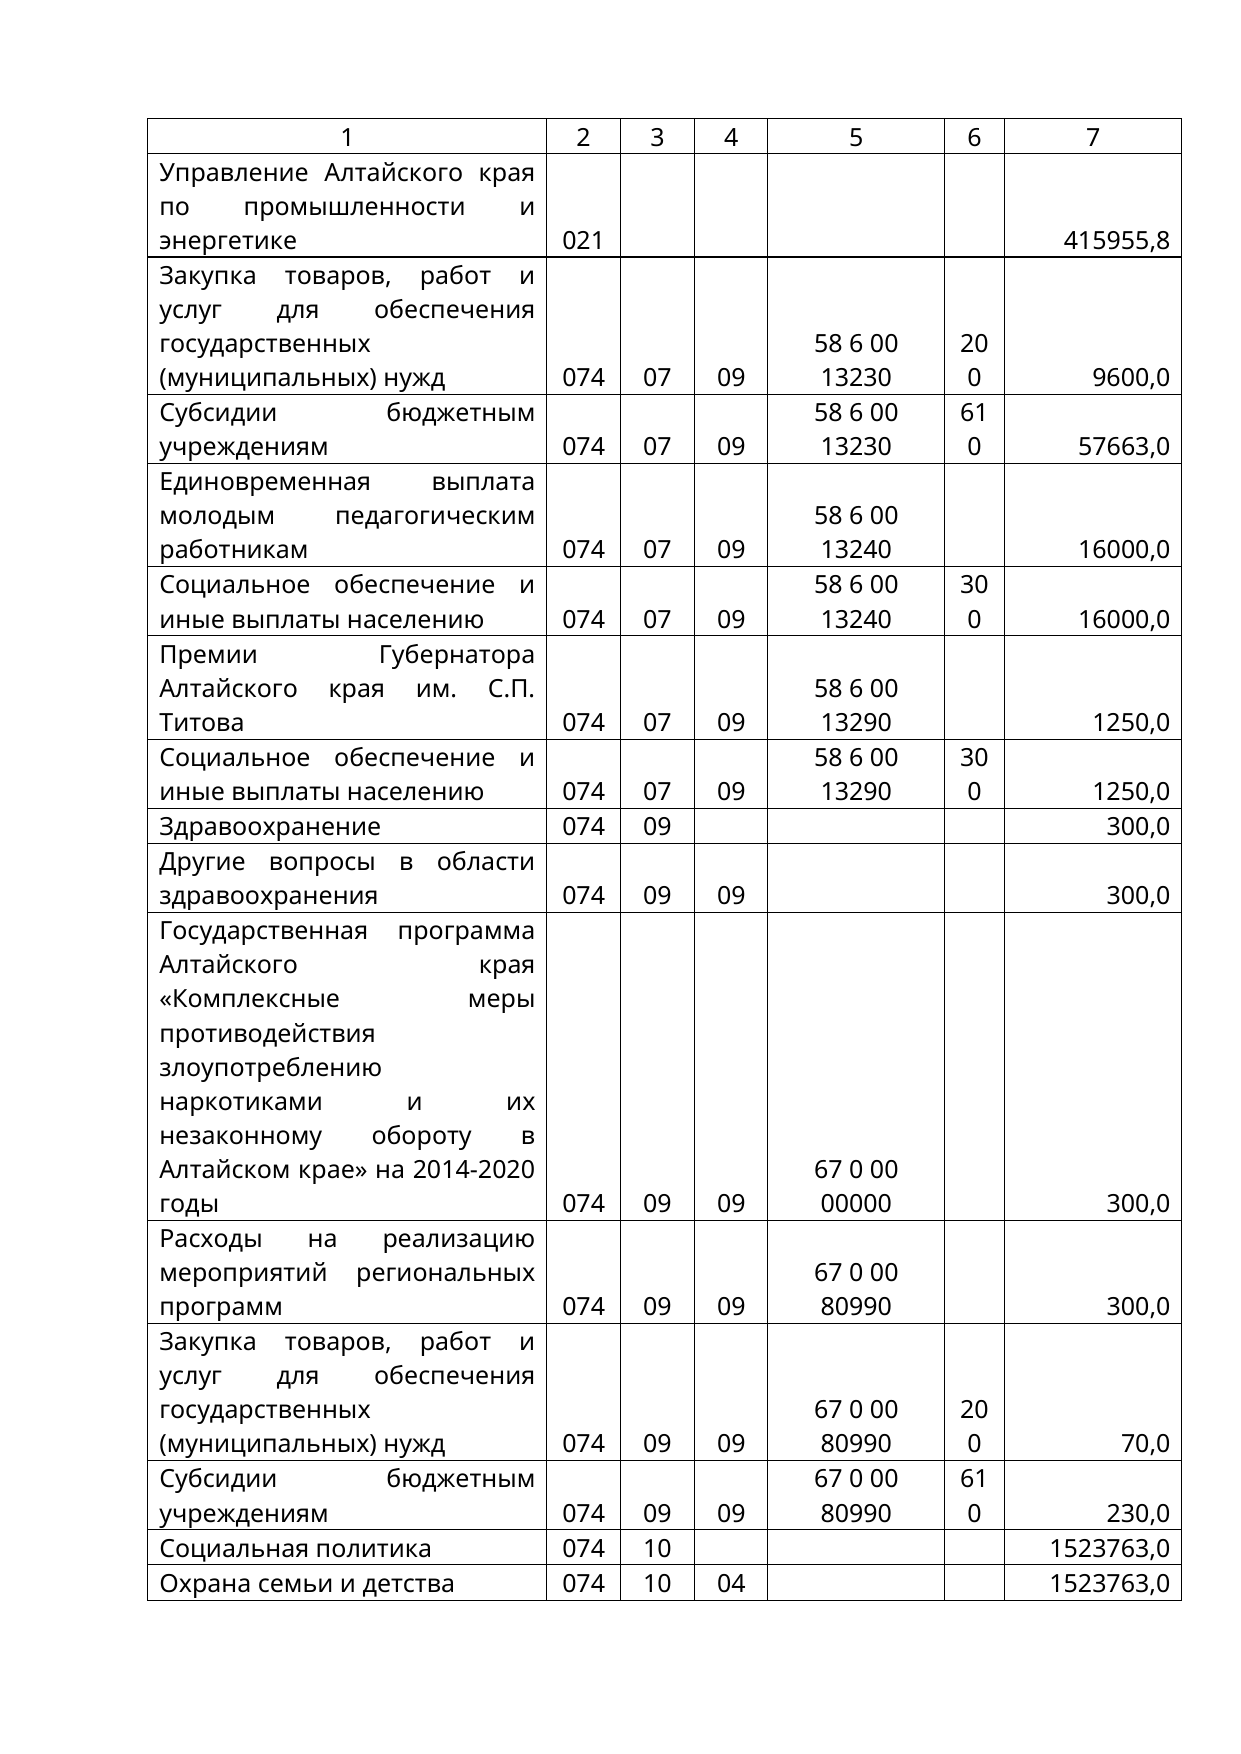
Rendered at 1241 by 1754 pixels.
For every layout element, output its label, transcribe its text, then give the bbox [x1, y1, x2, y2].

table_header 7 [1005, 119, 1181, 153]
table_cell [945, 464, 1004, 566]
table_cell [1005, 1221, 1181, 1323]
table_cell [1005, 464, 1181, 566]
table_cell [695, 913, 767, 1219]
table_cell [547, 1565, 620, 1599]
table_header 1 [148, 119, 546, 153]
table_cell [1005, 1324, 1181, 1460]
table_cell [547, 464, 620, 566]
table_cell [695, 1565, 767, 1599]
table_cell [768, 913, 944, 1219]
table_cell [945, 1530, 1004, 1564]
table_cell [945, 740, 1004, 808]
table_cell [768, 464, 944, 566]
table_header 4 [695, 119, 767, 153]
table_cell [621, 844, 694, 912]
table_cell [695, 154, 767, 256]
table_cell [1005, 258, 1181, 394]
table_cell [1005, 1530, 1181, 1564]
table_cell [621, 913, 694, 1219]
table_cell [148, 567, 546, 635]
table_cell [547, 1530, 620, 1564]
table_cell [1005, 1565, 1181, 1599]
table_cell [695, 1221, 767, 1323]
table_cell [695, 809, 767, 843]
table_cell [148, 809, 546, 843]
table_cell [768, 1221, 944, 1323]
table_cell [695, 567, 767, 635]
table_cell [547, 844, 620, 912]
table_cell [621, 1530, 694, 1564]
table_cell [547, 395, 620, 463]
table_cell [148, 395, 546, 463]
table_cell Управление Алтайского края по промышленности и энергетике [148, 154, 546, 256]
table_cell [768, 154, 944, 256]
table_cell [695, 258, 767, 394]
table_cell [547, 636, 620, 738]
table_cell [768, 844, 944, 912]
table_header 5 [768, 119, 944, 153]
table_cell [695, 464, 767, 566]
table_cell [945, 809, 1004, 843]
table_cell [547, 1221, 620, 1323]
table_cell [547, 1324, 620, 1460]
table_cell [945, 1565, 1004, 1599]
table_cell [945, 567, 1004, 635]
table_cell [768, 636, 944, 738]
table_cell [621, 154, 694, 256]
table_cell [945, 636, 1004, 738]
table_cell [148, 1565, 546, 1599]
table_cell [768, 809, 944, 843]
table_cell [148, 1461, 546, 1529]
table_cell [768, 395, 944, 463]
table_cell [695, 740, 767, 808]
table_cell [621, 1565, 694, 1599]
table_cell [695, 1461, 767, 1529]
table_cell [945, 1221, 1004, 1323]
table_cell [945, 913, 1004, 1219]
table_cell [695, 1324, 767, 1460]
table_header 2 [547, 119, 620, 153]
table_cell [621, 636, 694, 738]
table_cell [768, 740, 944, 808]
table_cell 021 [547, 154, 620, 256]
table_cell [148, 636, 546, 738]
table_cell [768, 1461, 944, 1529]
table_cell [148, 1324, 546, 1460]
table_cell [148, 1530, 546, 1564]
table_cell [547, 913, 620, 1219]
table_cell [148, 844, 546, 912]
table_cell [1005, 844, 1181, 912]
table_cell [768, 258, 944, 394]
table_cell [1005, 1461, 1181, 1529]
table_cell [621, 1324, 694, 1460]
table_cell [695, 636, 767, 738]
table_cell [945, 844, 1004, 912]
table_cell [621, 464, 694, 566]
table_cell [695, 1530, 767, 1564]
table_cell [945, 154, 1004, 256]
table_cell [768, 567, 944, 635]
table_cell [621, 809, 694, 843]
table_header 6 [945, 119, 1004, 153]
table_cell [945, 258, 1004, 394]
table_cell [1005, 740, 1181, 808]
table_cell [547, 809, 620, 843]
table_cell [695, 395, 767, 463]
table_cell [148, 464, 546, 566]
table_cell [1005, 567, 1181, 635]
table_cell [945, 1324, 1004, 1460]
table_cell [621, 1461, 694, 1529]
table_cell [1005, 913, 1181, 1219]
table_cell 415955,8 [1005, 154, 1181, 256]
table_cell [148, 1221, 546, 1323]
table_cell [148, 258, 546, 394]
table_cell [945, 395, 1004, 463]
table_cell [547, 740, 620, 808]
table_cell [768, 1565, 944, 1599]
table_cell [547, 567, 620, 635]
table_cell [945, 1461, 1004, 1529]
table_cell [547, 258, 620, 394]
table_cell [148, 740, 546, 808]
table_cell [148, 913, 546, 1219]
table_header 3 [621, 119, 694, 153]
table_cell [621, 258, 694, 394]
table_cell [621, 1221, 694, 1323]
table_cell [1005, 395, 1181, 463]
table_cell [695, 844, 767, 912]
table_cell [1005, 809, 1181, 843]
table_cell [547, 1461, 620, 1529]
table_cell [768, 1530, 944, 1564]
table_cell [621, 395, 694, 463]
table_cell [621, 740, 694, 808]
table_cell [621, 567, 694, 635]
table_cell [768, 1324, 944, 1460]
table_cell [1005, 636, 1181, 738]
